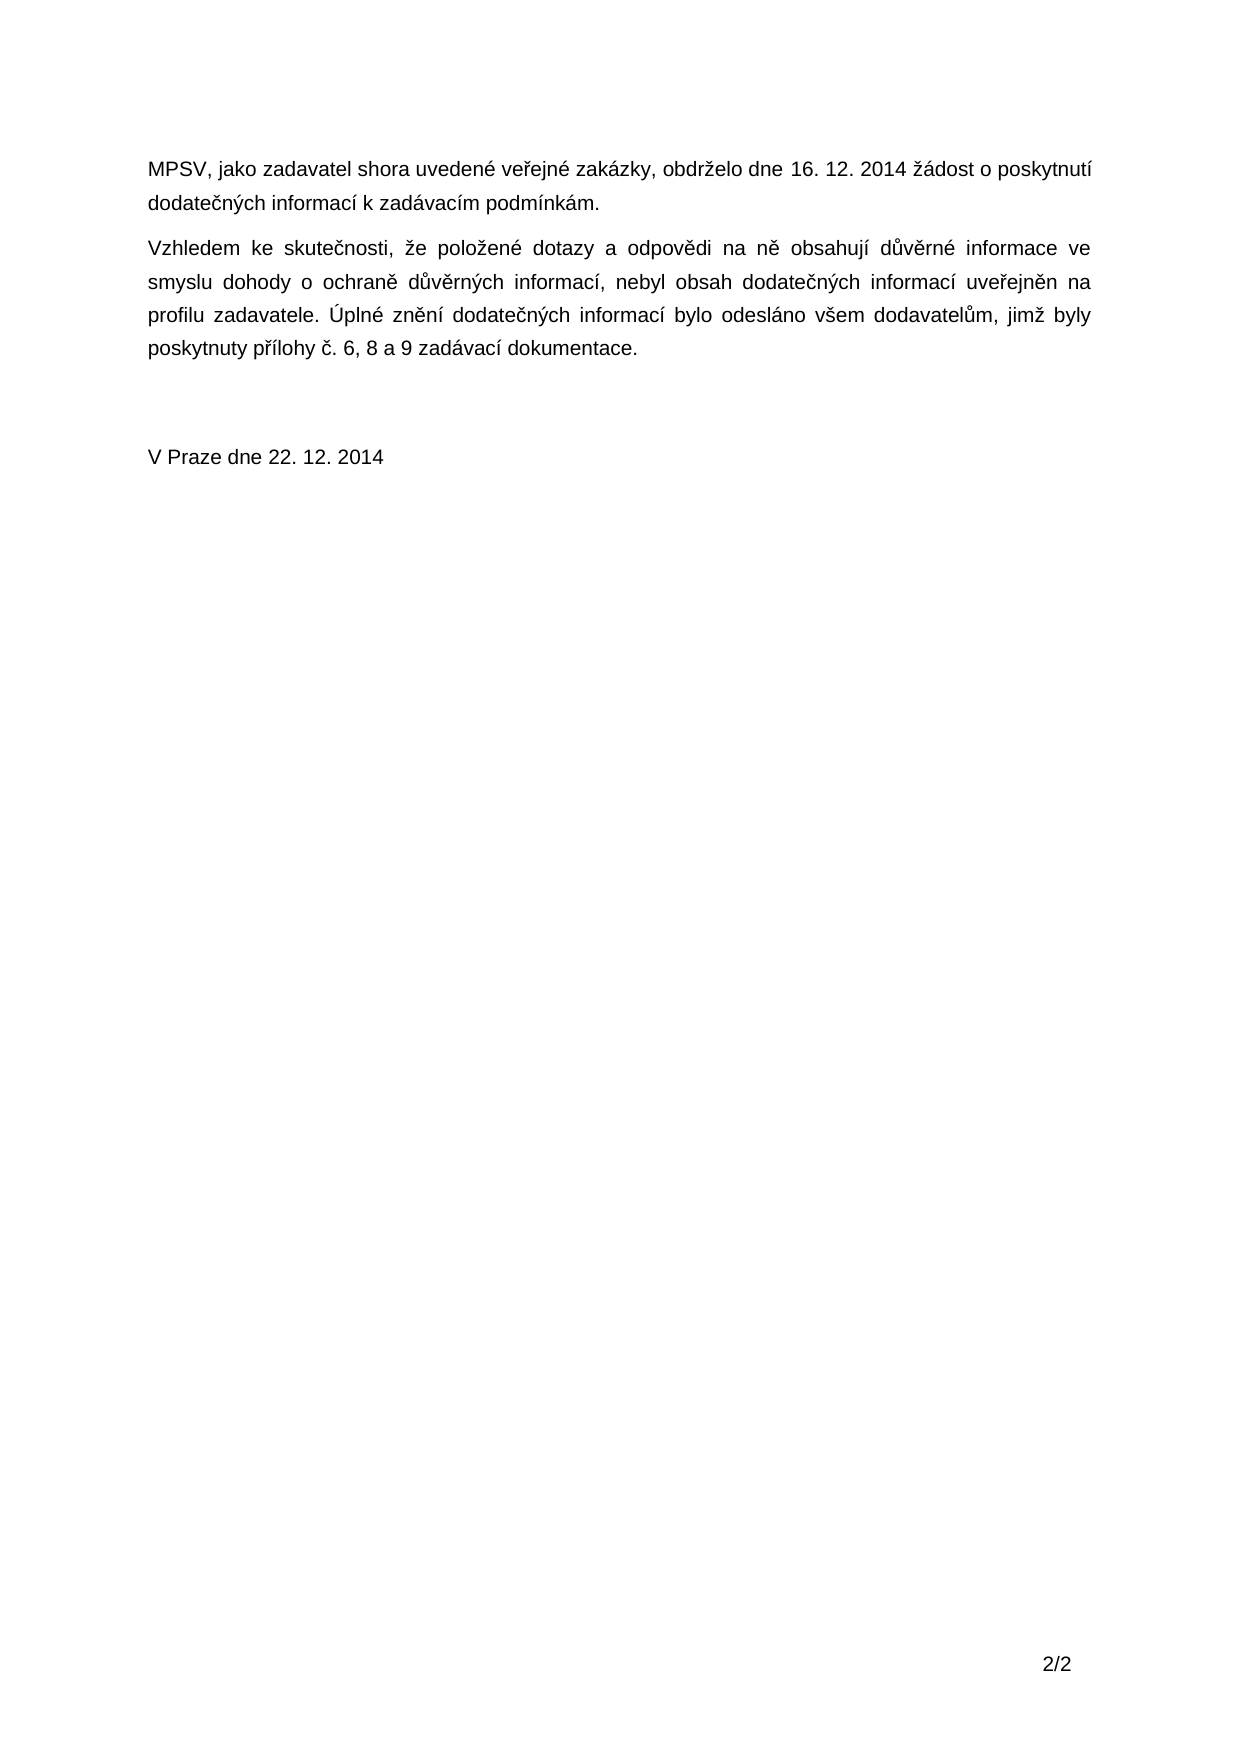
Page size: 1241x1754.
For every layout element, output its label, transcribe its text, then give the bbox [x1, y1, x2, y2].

text Vzhledem ke skutečnosti, že položené dotazy a odpovědi na ně obsahují důvěrné informace ve smyslu dohody o ochraně důvěrných informací, nebyl obsah dodatečných informací uveřejněn na profilu zadavatele. Úplné znění dodatečných informací bylo odesláno všem dodavatelům, jimž byly poskytnuty přílohy č. 6, 8 a 9 zadávací dokumentace. [148, 227, 1093, 360]
text V Praze dne 22. 12. 2014 [148, 444, 1093, 468]
text MPSV, jako zadavatel shora uvedené veřejné zakázky, obdrželo dne 16. 12. 2014 žádost o poskytnutí dodatečných informací k zadávacím podmínkám. [148, 148, 1093, 214]
